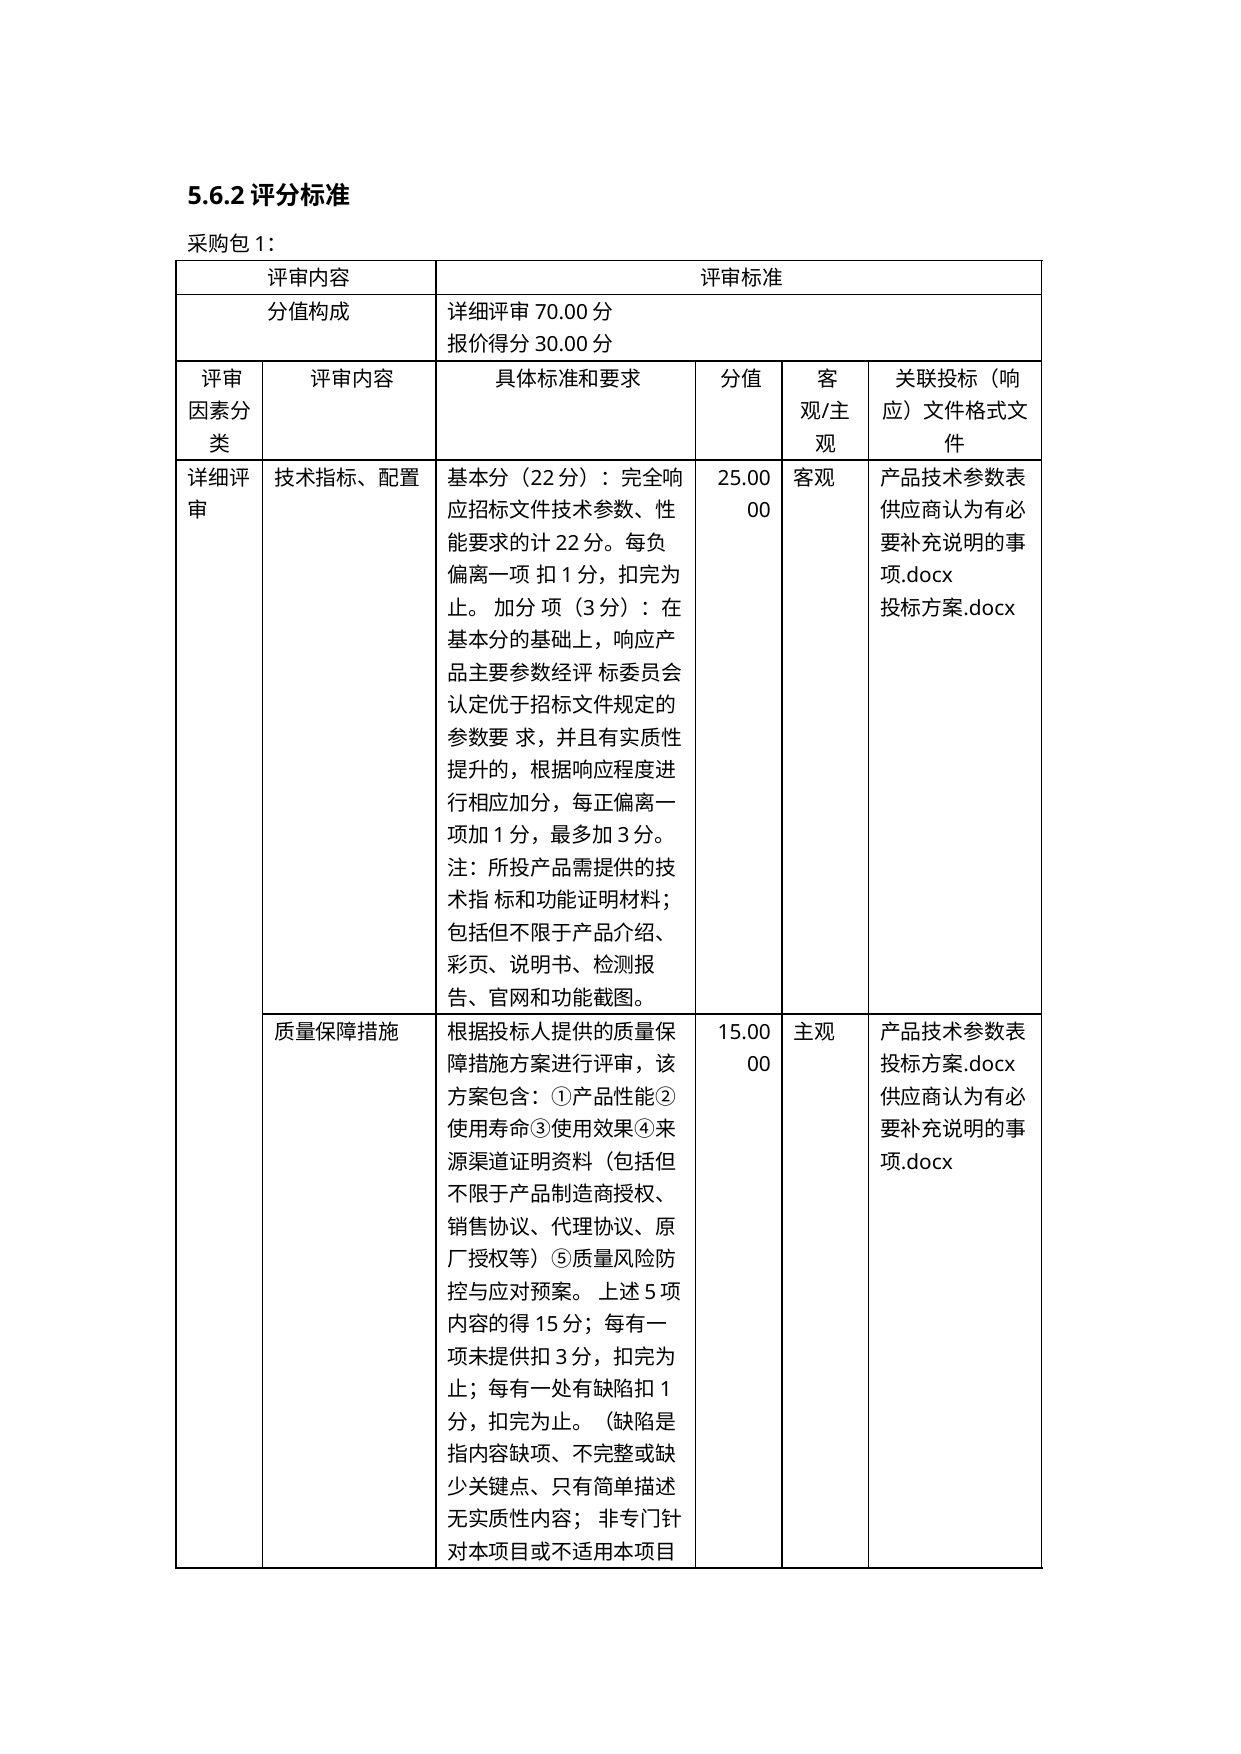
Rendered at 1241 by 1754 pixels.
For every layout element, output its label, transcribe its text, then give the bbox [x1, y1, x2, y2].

table_cell 技术指标、配置 [263, 461, 435, 1013]
table_cell 分值构成 [177, 295, 435, 360]
table_cell 分值 [696, 362, 781, 459]
table_cell 详细评审 [177, 461, 262, 1567]
table_cell 客观/主观 [783, 362, 868, 459]
table_header 评审内容 [177, 261, 435, 293]
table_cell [437, 1015, 695, 1567]
table_cell 基本分（22分）：完全响应招标文件技术参数、性能要求的计22分。每负偏离一项 扣1分，扣完为止。 加分 项（3分）：在 基本分的基础上，响应产品主要参数经评 标委员会认定优于招标文件规定的参数要 求，并且有实质性提升的，根据响应程度进行相应加分，每正偏离一项加1分，最多加3分。 注：所投产品需提供的技术指 标和功能证明材料；包括但不限于产品介绍、彩页、说明书、检测报告、官网和功能截图。 [437, 461, 695, 1013]
text 采购包1： [187, 227, 1053, 259]
table_cell 详细评审70.00分 报价得分30.00分 [437, 295, 1041, 360]
table_header 评审标准 [437, 261, 1041, 293]
table_cell 评审因素分类 [177, 362, 262, 459]
table_cell 具体标准和要求 [437, 362, 695, 459]
text 5.6.2评分标准 [187, 162, 1053, 227]
table_cell 产品技术参数表 供应商认为有必要补充说明的事项.docx 投标方案.docx [869, 461, 1041, 1013]
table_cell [869, 1015, 1041, 1567]
table_cell 关联投标（响应）文件格式文件 [869, 362, 1041, 459]
table_cell 评审内容 [263, 362, 435, 459]
table_cell 主观 [783, 1015, 868, 1567]
table_cell 15.0000 [696, 1015, 781, 1567]
table_cell 25.0000 [696, 461, 781, 1013]
table_cell 质量保障措施 [263, 1015, 435, 1567]
table_cell 客观 [783, 461, 868, 1013]
